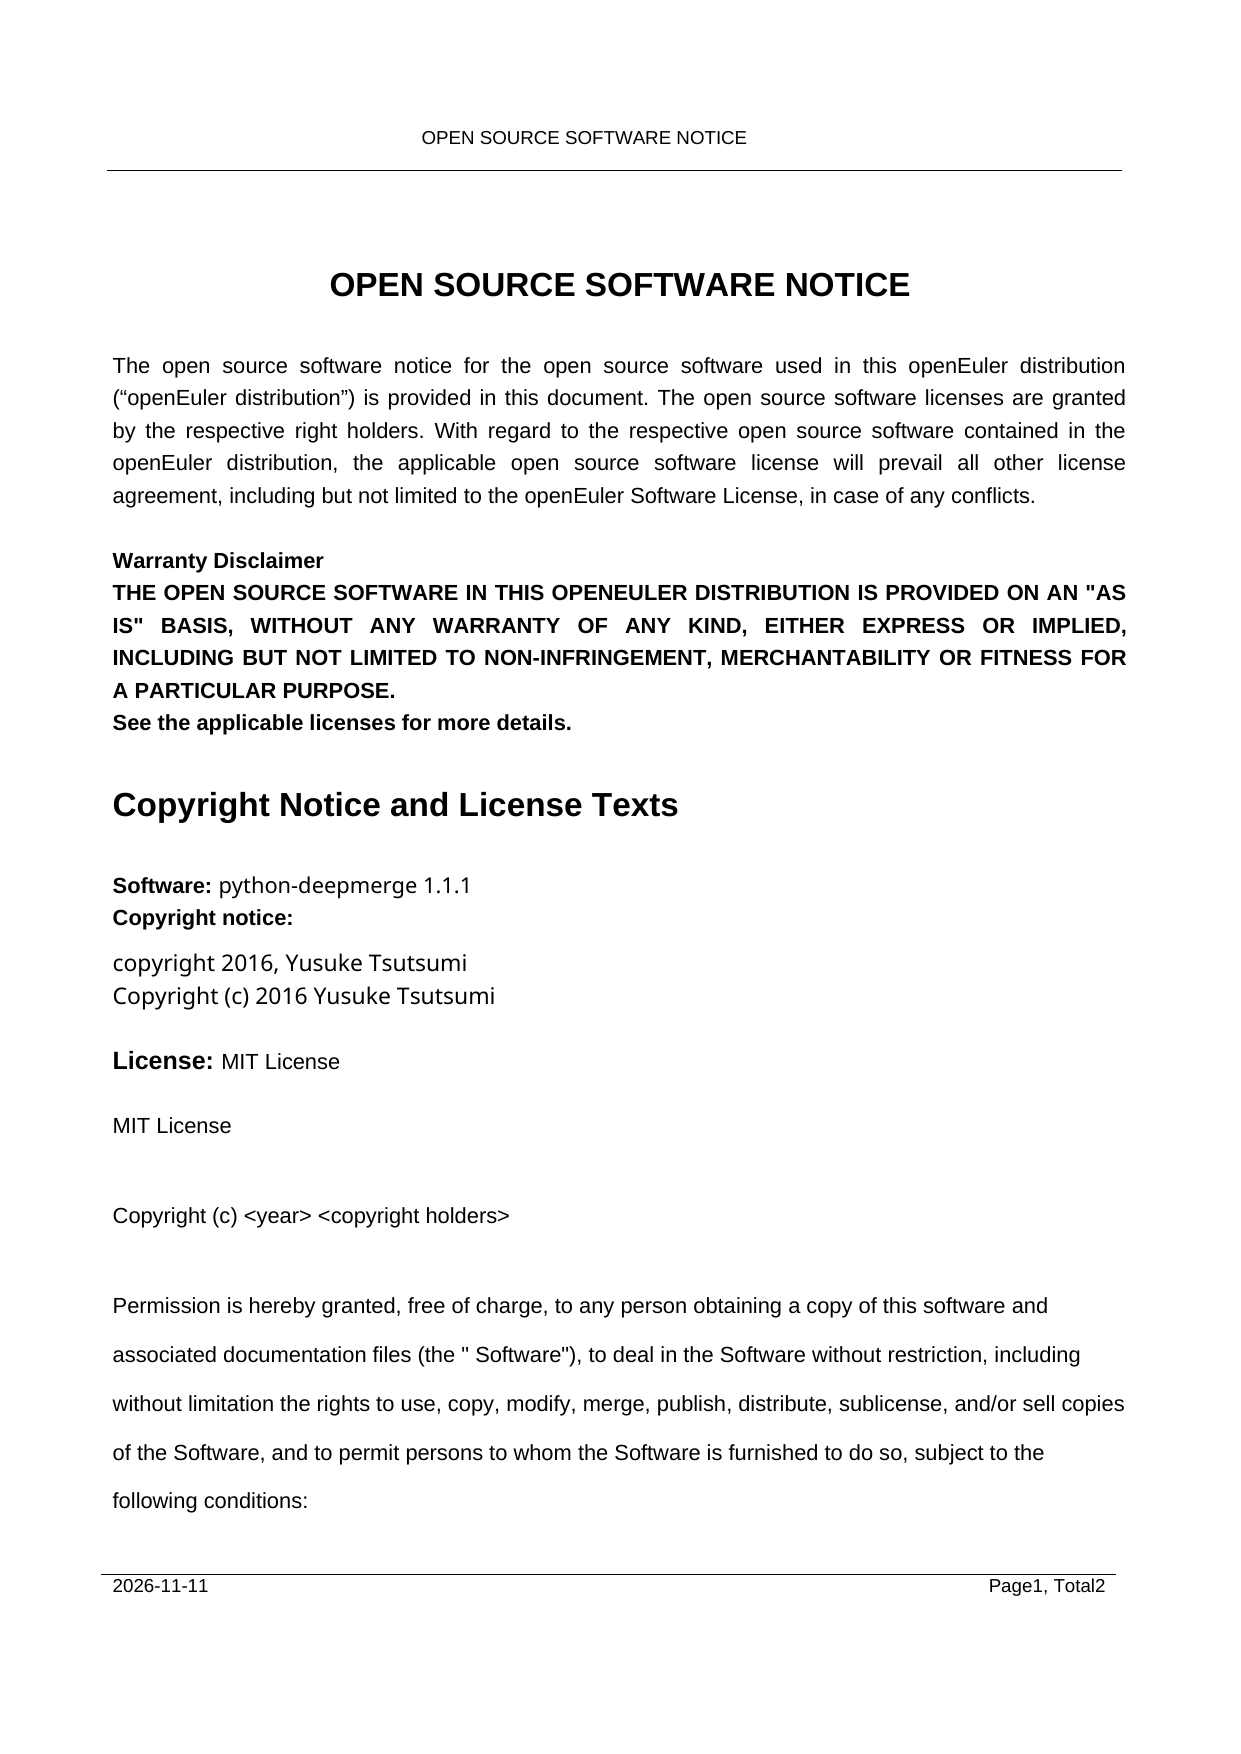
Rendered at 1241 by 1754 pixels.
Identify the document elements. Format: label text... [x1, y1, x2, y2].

title Software: python-deepmerge 1.1.1 [112, 869, 1128, 901]
text MIT License [112, 1109, 1128, 1142]
text Copyright (c) <year> <copyright holders> [112, 1199, 1128, 1232]
text copyright 2016, Yusuke Tsutsumi Copyright (c) 2016 Yusuke Tsutsumi [112, 947, 1128, 1044]
text Copyright notice: [112, 901, 1128, 934]
text Warranty Disclaimer [112, 544, 1128, 576]
text THE OPEN SOURCE SOFTWARE IN THIS OPENEULER DISTRIBUTION IS PROVIDED ON AN "AS IS" BASIS, WITHOUT ANY WARRANTY OF ANY KIND, EITHER EXPRESS OR IMPLIED, INCLUDING BUT NOT LIMITED TO NON-INFRINGEMENT, MERCHANTABILITY OR FITNESS FOR A PARTICULAR PURPOSE. See the applicable licenses for more details. [112, 576, 1128, 739]
text The open source software notice for the open source software used in this openEuler distribution (“openEuler distribution”) is provided in this document. The open source software licenses are granted by the respective right holders. With regard to the respective open source software contained in the openEuler distribution, the applicable open source software license will prevail all other license agreement, including but not limited to the openEuler Software License, in case of any conflicts. [112, 349, 1128, 511]
text OPEN SOURCE SOFTWARE NOTICE [112, 251, 1128, 316]
text Permission is hereby granted, free of charge, to any person obtaining a copy of this software and associated documentation files (the " Software"), to deal in the Software without restriction, including without limitation the rights to use, copy, modify, merge, publish, distribute, sublicense, and/or sell copies of the Software, and to permit persons to whom the Software is furnished to do so, subject to the following conditions: [112, 1289, 1128, 1517]
text Copyright Notice and License Texts [112, 771, 1128, 836]
text License: MIT License [112, 1044, 1128, 1077]
